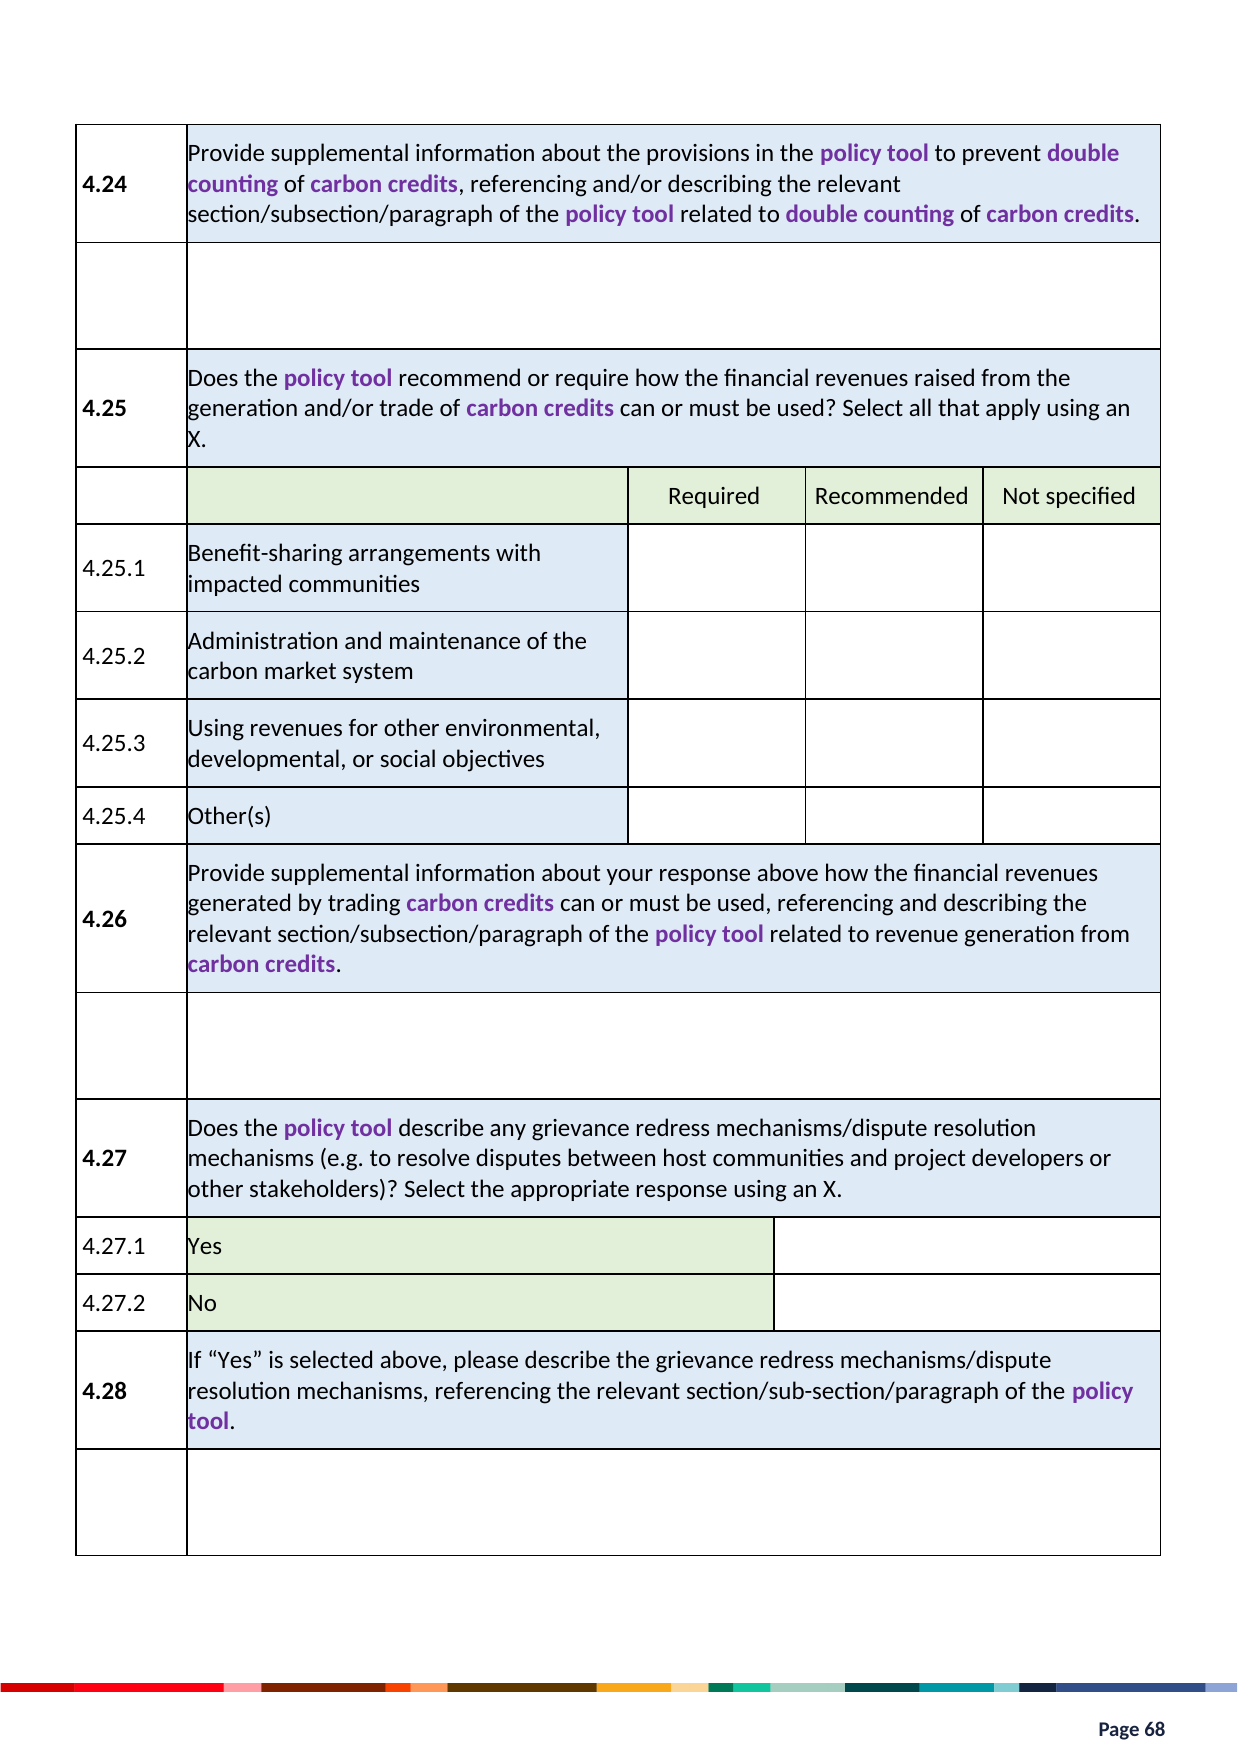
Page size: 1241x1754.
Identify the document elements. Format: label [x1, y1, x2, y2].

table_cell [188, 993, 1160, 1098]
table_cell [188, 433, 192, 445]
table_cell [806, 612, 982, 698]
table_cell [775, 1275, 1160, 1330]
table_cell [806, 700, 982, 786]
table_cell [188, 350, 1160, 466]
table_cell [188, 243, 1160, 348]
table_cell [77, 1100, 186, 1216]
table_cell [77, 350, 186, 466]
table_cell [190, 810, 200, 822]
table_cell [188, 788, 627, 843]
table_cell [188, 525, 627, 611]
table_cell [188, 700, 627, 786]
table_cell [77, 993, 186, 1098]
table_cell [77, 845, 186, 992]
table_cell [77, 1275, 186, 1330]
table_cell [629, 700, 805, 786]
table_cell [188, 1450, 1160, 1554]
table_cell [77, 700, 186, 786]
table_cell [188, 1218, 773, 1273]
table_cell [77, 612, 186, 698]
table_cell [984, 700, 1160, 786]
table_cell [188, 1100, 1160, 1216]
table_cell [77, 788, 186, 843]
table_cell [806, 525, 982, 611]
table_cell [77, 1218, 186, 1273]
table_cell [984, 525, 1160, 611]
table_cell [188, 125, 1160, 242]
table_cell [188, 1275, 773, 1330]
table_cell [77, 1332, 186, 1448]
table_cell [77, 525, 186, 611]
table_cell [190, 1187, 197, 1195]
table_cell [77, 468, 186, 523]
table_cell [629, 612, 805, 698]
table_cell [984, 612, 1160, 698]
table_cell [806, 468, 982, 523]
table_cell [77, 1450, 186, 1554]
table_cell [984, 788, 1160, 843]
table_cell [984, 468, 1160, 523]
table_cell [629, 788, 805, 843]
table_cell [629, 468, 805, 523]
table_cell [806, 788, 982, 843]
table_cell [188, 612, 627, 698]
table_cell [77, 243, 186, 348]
picture [0, 1683, 1236, 1692]
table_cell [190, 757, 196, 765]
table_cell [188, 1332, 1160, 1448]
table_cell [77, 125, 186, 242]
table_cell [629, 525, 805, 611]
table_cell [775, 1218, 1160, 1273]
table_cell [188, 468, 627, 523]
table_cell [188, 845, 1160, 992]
